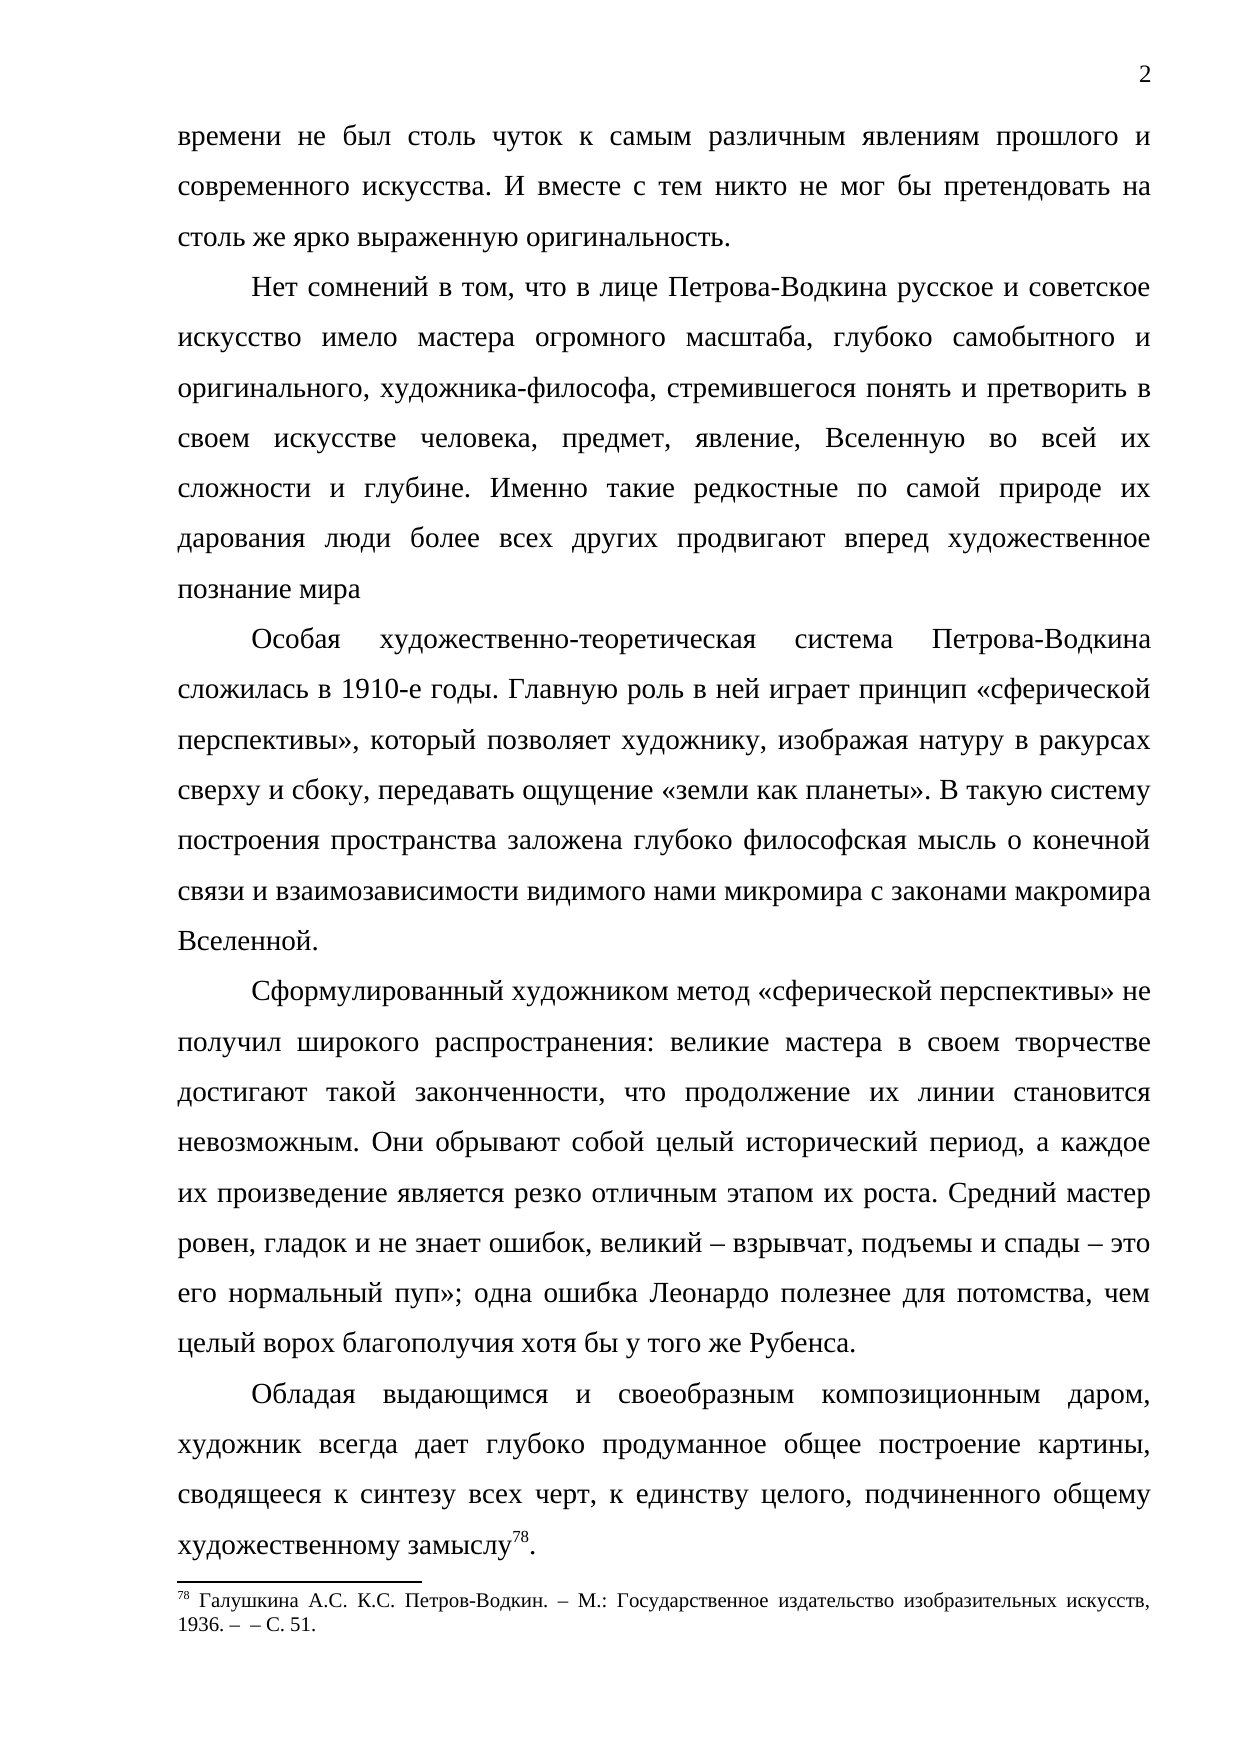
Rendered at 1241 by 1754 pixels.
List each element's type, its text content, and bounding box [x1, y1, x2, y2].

text Особая художественно-теоретическая система Петрова-Водкина сложилась в 1910-е годы. Главную роль в ней играет принцип «сферической перспективы», который позволяет художнику, изображая натуру в ракурсах сверху и сбоку, передавать ощущение «земли как планеты». В такую систему построения пространства заложена глубоко философская мысль о конечной связи и взаимозависимости видимого нами микромира с законами макромира Вселенной. [177, 621, 1152, 957]
text Обладая выдающимся и своеобразным композиционным даром, художник всегда дает глубоко продуманное общее построение картины, сводящееся к синтезу всех черт, к единству целого, подчиненного общему художественному замыслу. [177, 1376, 1152, 1560]
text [177, 118, 1152, 252]
text Нет сомнений в том, что в лице Петрова-Водкина русское и советское искусство имело мастера огромного масштаба, глубоко самобытного и оригинального, художника-философа, стремившегося понять и претворить в своем искусстве человека, предмет, явление, Вселенную во всей их сложности и глубине. Именно такие редкостные по самой природе их дарования люди более всех других продвигают вперед художественное познание мира [177, 269, 1152, 604]
text Сформулированный художником метод «сферической перспективы» не получил широкого распространения: великие мастера в своем творчестве достигают такой законченности, что продолжение их линии становится невозможным. Они обрывают собой целый исторический период, а каждое их произведение является резко отличным этапом их роста. Средний мастер ровен, гладок и не знает ошибок, великий – взрывчат, подъемы и спады – это его нормальный пуп»; одна ошибка Леонардо полезнее для потомства, чем целый ворох благополучия хотя бы у того же Рубенса. [177, 973, 1152, 1359]
